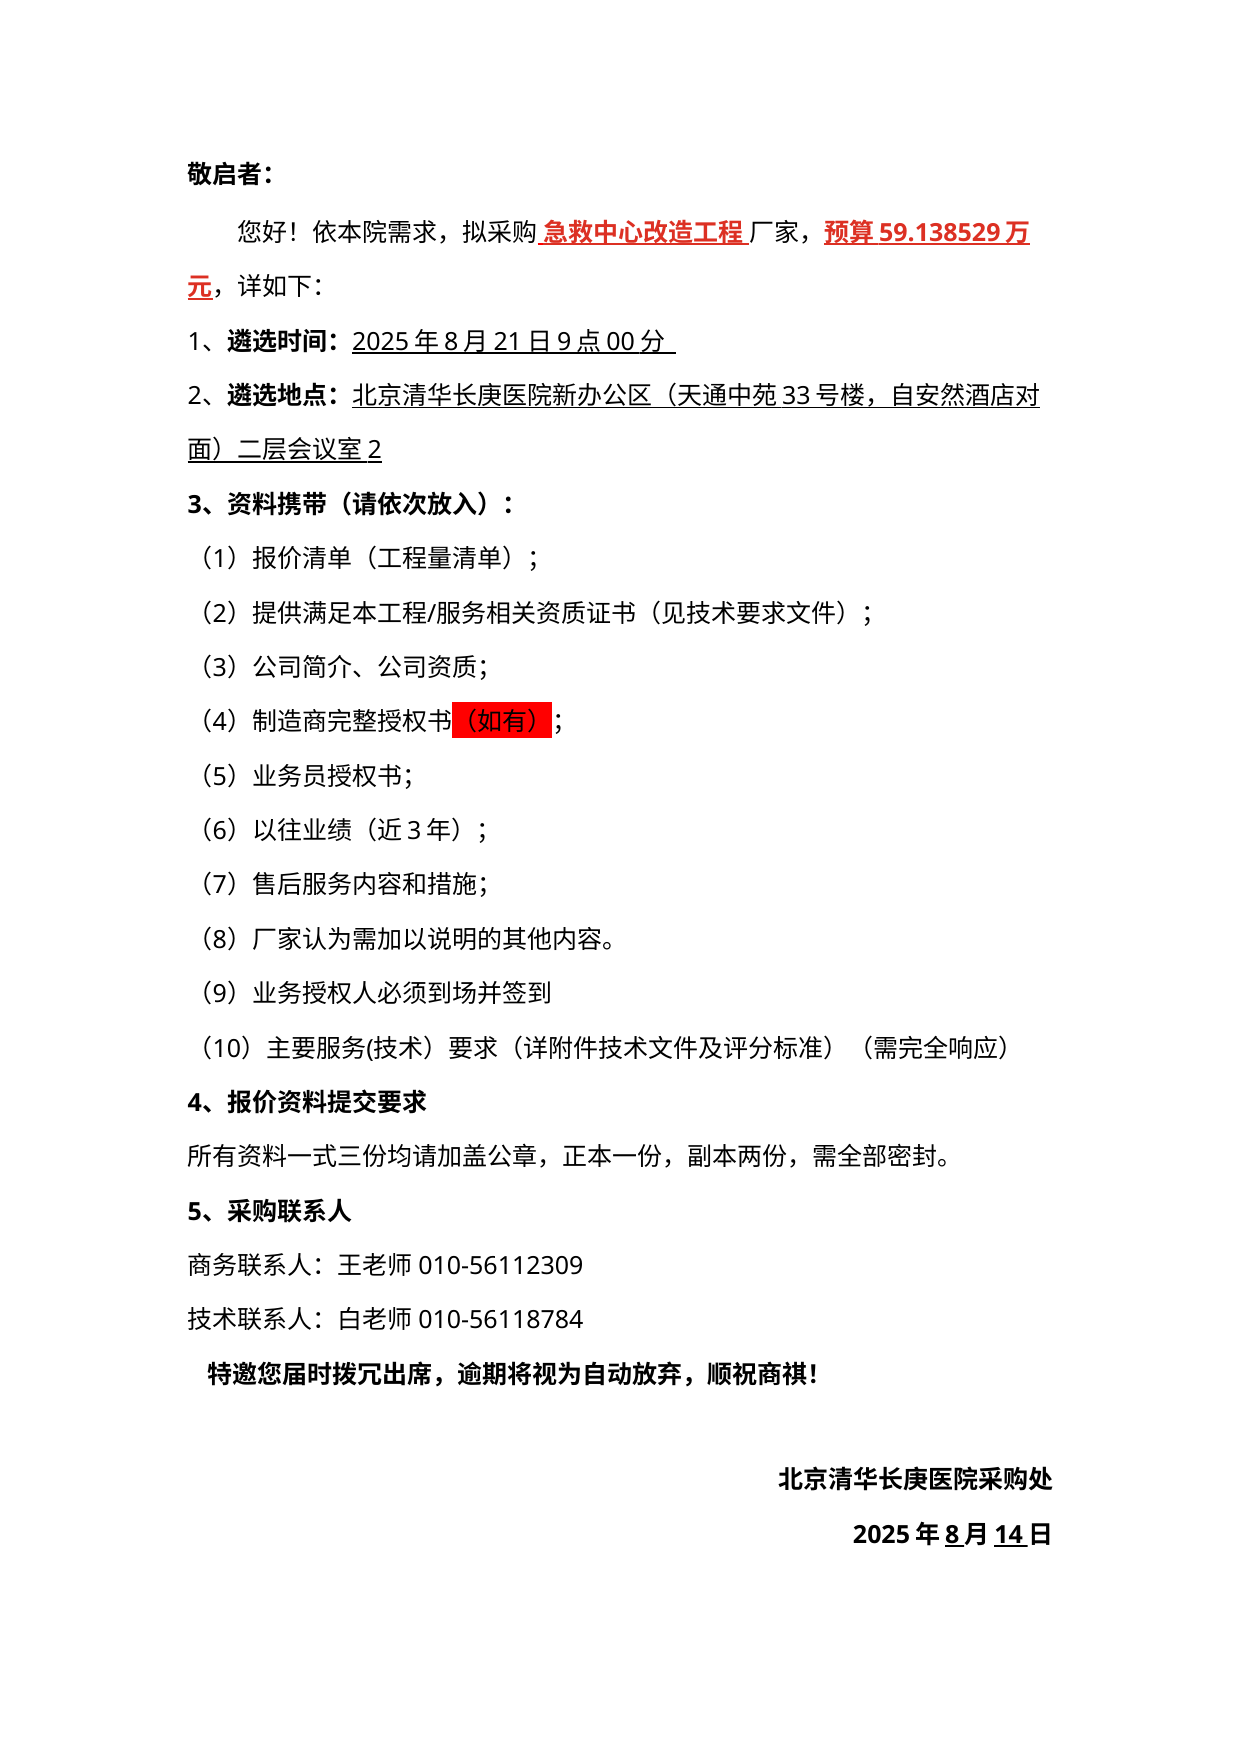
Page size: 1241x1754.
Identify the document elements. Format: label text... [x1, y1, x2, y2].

list 所有资料一式三份均请加盖公章，正本一份，副本两份，需全部密封。 [187, 1137, 1053, 1173]
list 主要服务(技术）要求（详附件技术文件及评分标准）（需完全响应） [187, 1028, 1053, 1064]
text 您好！依本院需求，拟采购 急救中心改造工程 厂家，预算59.138529万元，详如下： [187, 212, 1053, 303]
list 以往业绩（近3年）； [187, 811, 1053, 847]
list 特邀您届时拨冗出席，逾期将视为自动放弃，顺祝商祺！ [187, 1354, 1053, 1391]
list 制造商完整授权书（如有）； [552, 702, 1053, 738]
text 北京清华长庚医院采购处 [187, 1460, 1053, 1496]
list 资料携带（请依次放入）： [187, 484, 1053, 521]
text 敬启者： [187, 150, 1053, 192]
list 公司简介、公司资质； [187, 647, 1053, 684]
list 报价清单（工程量清单）； [187, 539, 1053, 575]
text 2025年8月14日 [187, 1514, 1053, 1550]
list 技术联系人：白老师 010-56118784 [187, 1300, 1053, 1336]
list 售后服务内容和措施； [187, 865, 1053, 901]
list 厂家认为需加以说明的其他内容。 [187, 919, 1053, 956]
list 提供满足本工程/服务相关资质证书（见技术要求文件）； [187, 593, 1053, 629]
list 业务授权人必须到场并签到 [187, 974, 1053, 1010]
list 商务联系人：王老师 010-56112309 [187, 1246, 1053, 1282]
list 采购联系人 [187, 1191, 1053, 1227]
list 报价资料提交要求 [187, 1082, 1053, 1119]
list 制造商完整授权书（如有）； [187, 702, 452, 738]
list 遴选时间：2025年8月21日9点00分 [187, 321, 1053, 357]
list 遴选地点：北京清华长庚医院新办公区（天通中苑33号楼，自安然酒店对面）二层会议室2 [187, 376, 1053, 466]
list 业务员授权书； [187, 756, 1053, 792]
